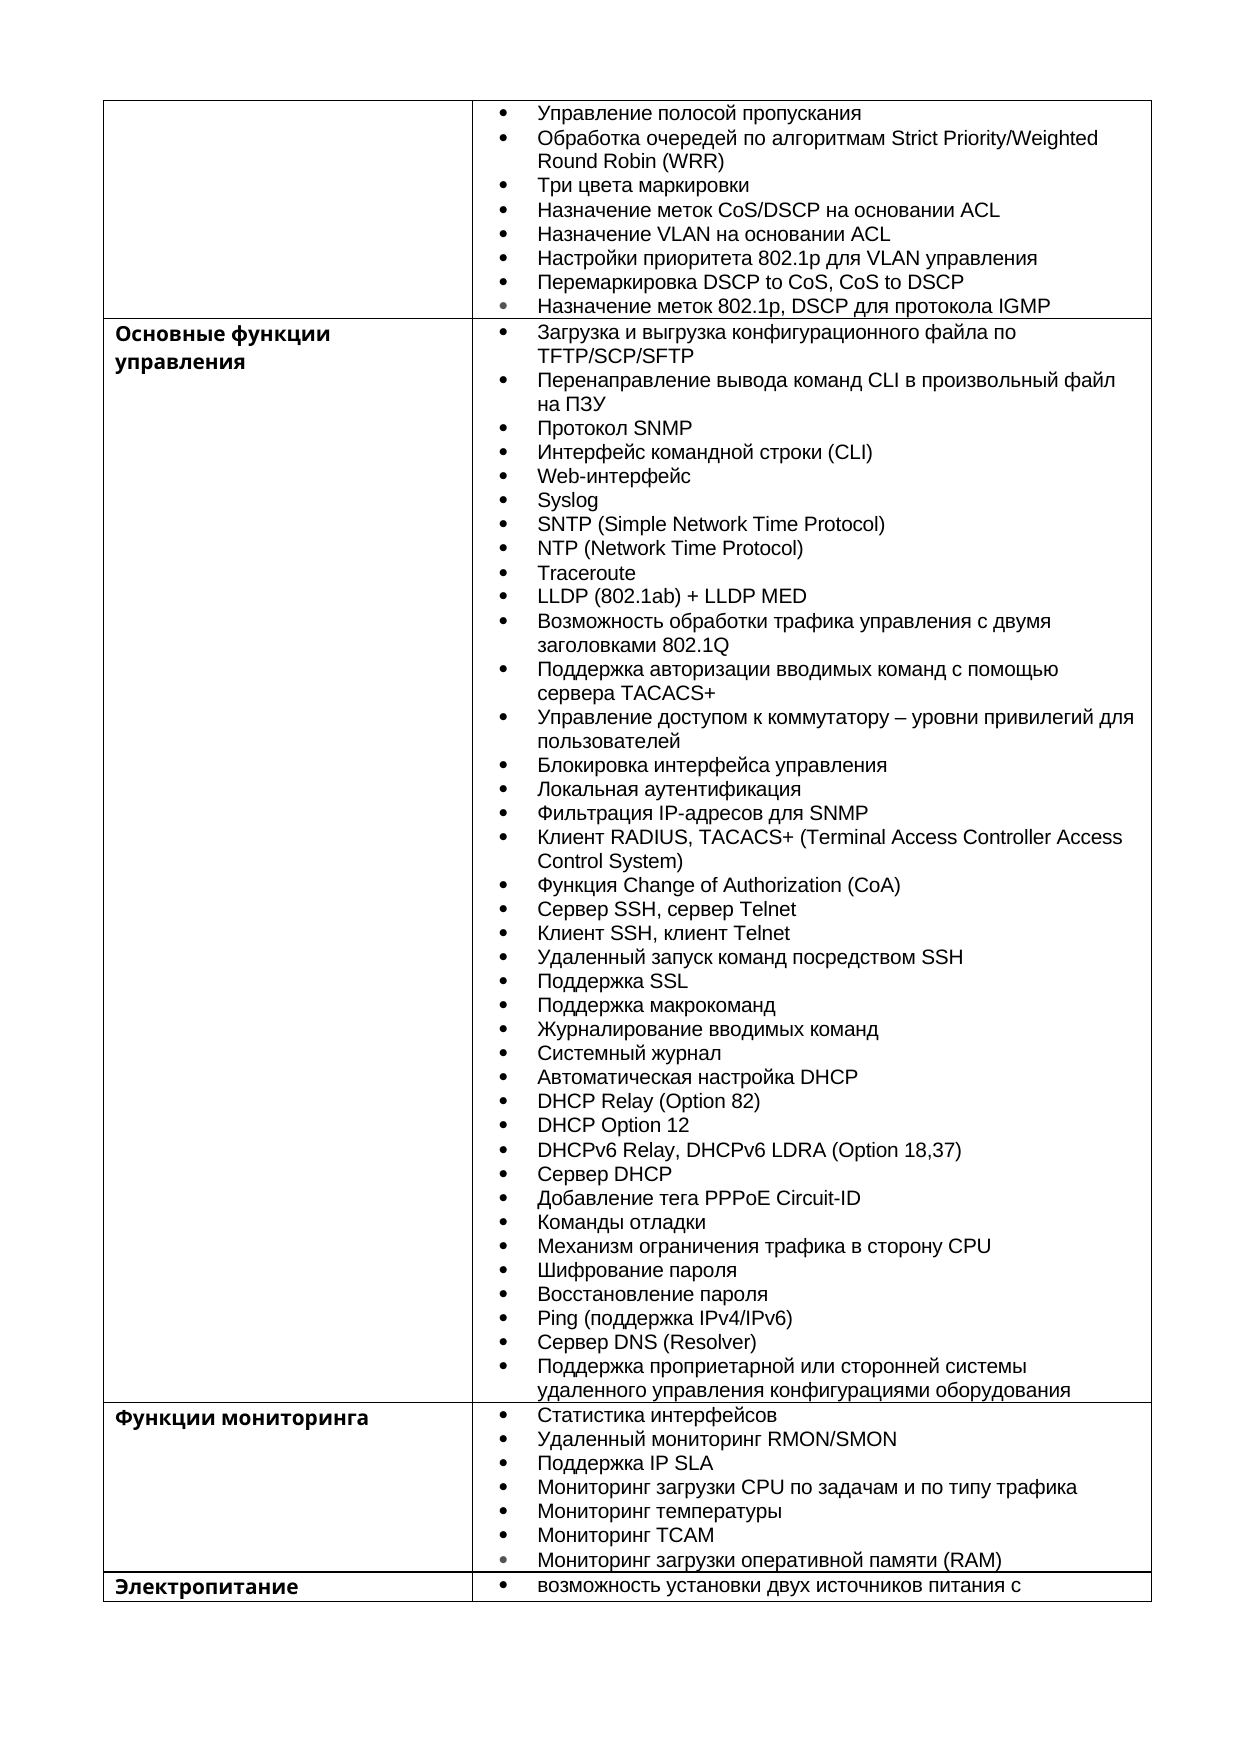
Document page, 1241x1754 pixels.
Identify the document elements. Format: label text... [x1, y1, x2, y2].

table_cell Основные функции управления [104, 319, 472, 1402]
table_cell Загрузка и выгрузка конфигурационного файла по TFTP/SCP/SFTP Перенаправление вывода команд CLI в произвольный файл на ПЗУ Протокол SNMP Интерфейс командной строки (CLI) Web-интерфейс Syslog SNTP (Simple Network Time Protocol) NTP (Network Time Protocol) Traceroute LLDP (802.1ab) + LLDP MED Возможность обработки трафика управления с двумя заголовками 802.1Q Поддержка авторизации вводимых команд с помощью сервера TACACS+ Управление доступом к коммутатору – уровни привилегий для пользователей Блокировка интерфейса управления Локальная аутентификация Фильтрация IP-адресов для SNMP Клиент RADIUS, TACACS+ (Terminal Access Controller Access Control System) Функция Change of Authorization (CoA) Сервер SSH, сервер Telnet Клиент SSH, клиент Telnet Удаленный запуск команд посредством SSH Поддержка SSL Поддержка макрокоманд Журналирование вводимых команд Системный журнал Автоматическая настройка DHCP DHCP Relay (Option 82) DHCP Option 12 DHCPv6 Relay, DHCPv6 LDRA (Option 18,37) Сервер DHCP Добавление тега PPPoE Circuit-ID Команды отладки Механизм ограничения трафика в сторону CPU Шифрование пароля Восстановление пароля Ping (поддержка IPv4/IPv6) Сервер DNS (Resolver) Поддержка проприетарной или сторонней системы удаленного управления конфигурациями оборудования [473, 319, 1151, 1402]
table_cell Статистика интерфейсов Удаленный мониторинг RMON/SMON Поддержка IP SLA Мониторинг загрузки CPU по задачам и по типу трафика Мониторинг температуры Мониторинг TCAM Мониторинг загрузки оперативной памяти (RAM) [473, 1403, 1151, 1571]
table_cell Функции мониторинга [104, 1403, 472, 1571]
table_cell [473, 101, 1151, 318]
table_cell Электропитание [104, 1573, 472, 1601]
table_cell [104, 101, 472, 318]
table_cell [473, 1573, 1151, 1601]
